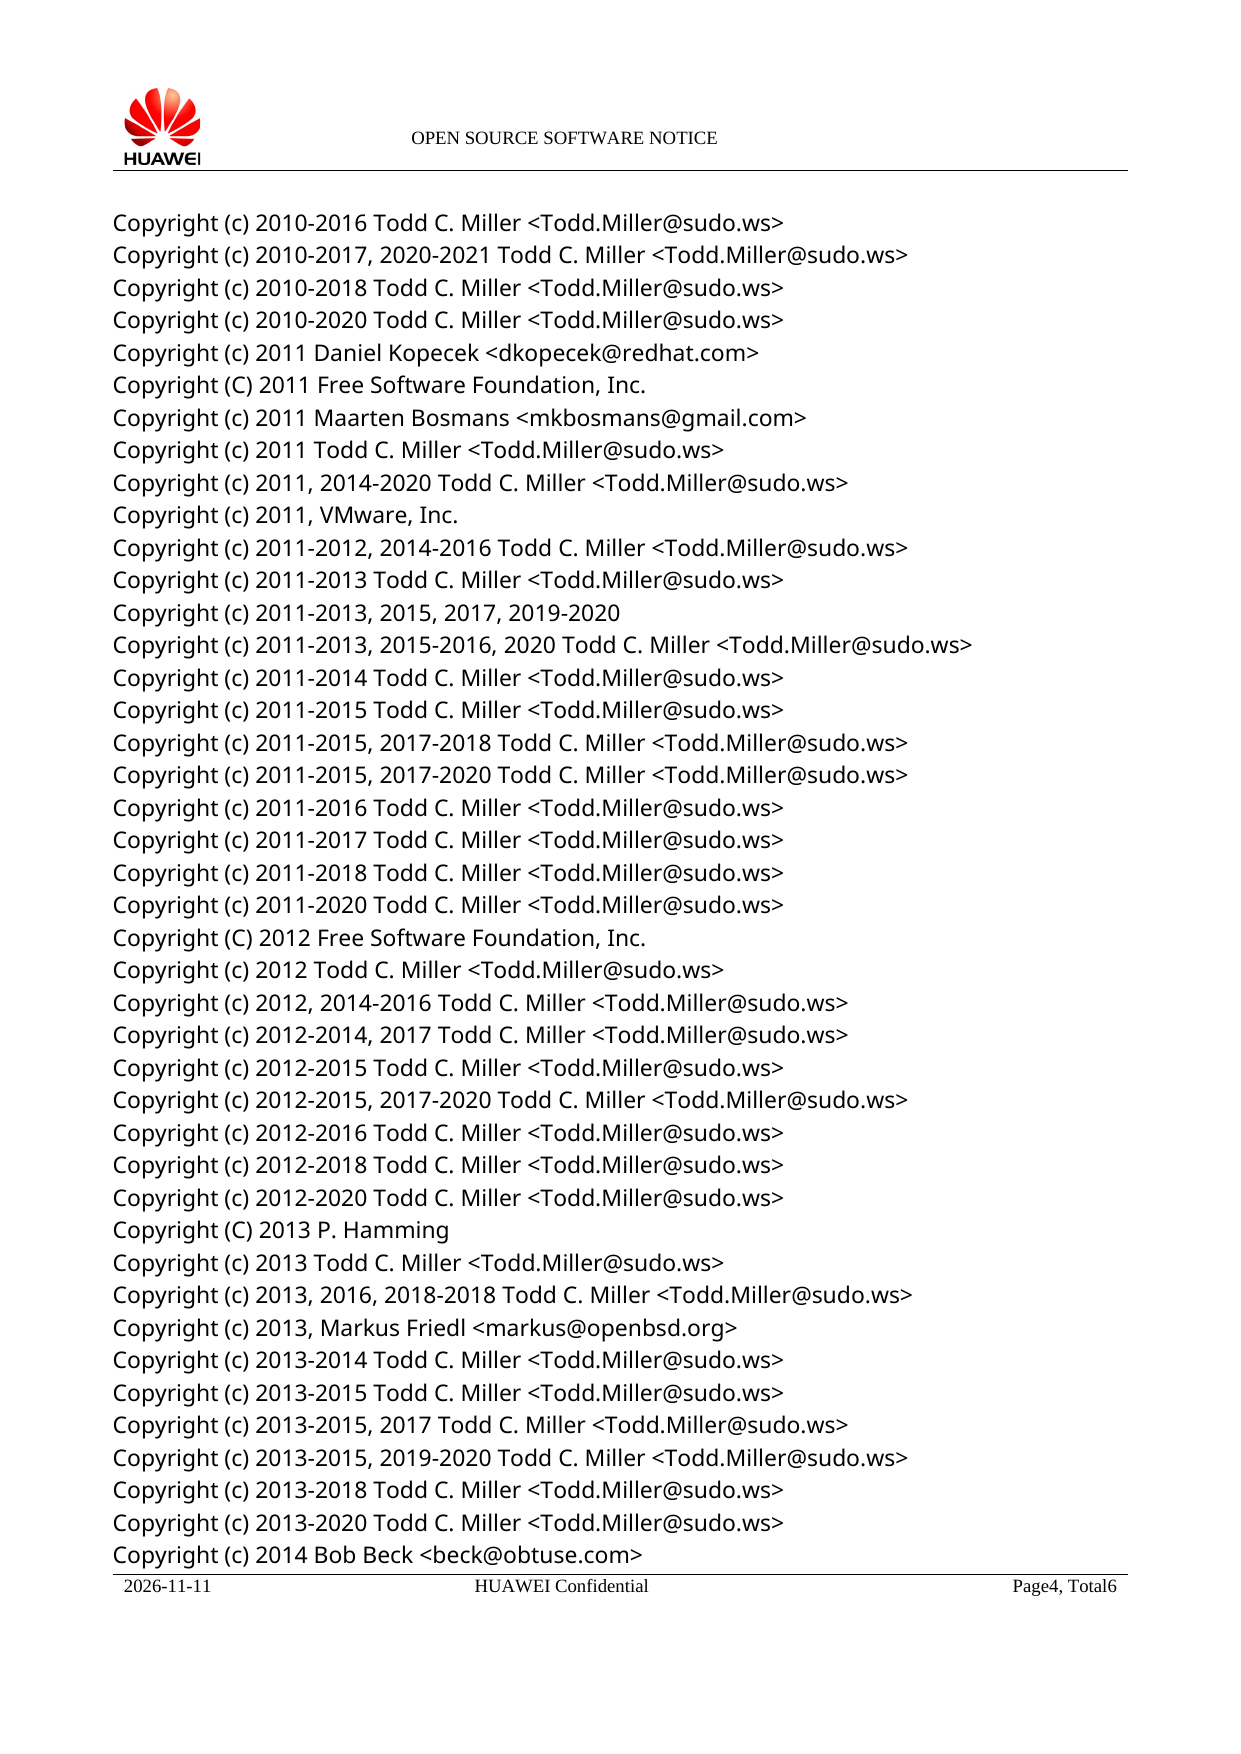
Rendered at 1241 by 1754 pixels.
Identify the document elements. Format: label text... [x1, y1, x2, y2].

text Copyright (c) 2011-2015 Todd C. Miller <Todd.Miller@sudo.ws> [112, 694, 1128, 726]
text Copyright (C) 2013 P. Hamming [112, 1214, 1128, 1246]
text Copyright (c) 2013 Todd C. Miller <Todd.Miller@sudo.ws> [112, 1246, 1128, 1279]
text Copyright (c) 2010-2018 Todd C. Miller <Todd.Miller@sudo.ws> [112, 271, 1128, 304]
text Copyright (c) 2011-2018 Todd C. Miller <Todd.Miller@sudo.ws> [112, 856, 1128, 889]
text Copyright (c) 2012, 2014-2016 Todd C. Miller <Todd.Miller@sudo.ws> [112, 986, 1128, 1019]
text Copyright (c) 2012-2015 Todd C. Miller <Todd.Miller@sudo.ws> [112, 1051, 1128, 1084]
text Copyright (c) 2011-2013, 2015-2016, 2020 Todd C. Miller <Todd.Miller@sudo.ws> [112, 629, 1128, 661]
text Copyright (c) 2013-2014 Todd C. Miller <Todd.Miller@sudo.ws> [112, 1344, 1128, 1376]
text Copyright (c) 2011-2013 Todd C. Miller <Todd.Miller@sudo.ws> [112, 564, 1128, 596]
text Copyright (c) 2012-2015, 2017-2020 Todd C. Miller <Todd.Miller@sudo.ws> [112, 1084, 1128, 1116]
text Copyright (c) 2011-2016 Todd C. Miller <Todd.Miller@sudo.ws> [112, 791, 1128, 824]
text Copyright (c) 2011-2017 Todd C. Miller <Todd.Miller@sudo.ws> [112, 824, 1128, 856]
text Copyright (c) 2010-2016 Todd C. Miller <Todd.Miller@sudo.ws> [112, 206, 1128, 239]
text Copyright (c) 2012-2016 Todd C. Miller <Todd.Miller@sudo.ws> [112, 1116, 1128, 1149]
text Copyright (c) 2012 Todd C. Miller <Todd.Miller@sudo.ws> [112, 954, 1128, 986]
text Copyright (c) 2013-2015, 2017 Todd C. Miller <Todd.Miller@sudo.ws> [112, 1409, 1128, 1441]
text Copyright (c) 2011, 2014-2020 Todd C. Miller <Todd.Miller@sudo.ws> [112, 466, 1128, 499]
text Copyright (c) 2014 Bob Beck <beck@obtuse.com> [112, 1539, 1128, 1571]
text Copyright (c) 2012-2018 Todd C. Miller <Todd.Miller@sudo.ws> [112, 1149, 1128, 1181]
text Copyright (c) 2011-2020 Todd C. Miller <Todd.Miller@sudo.ws> [112, 889, 1128, 921]
text Copyright (C) 2011 Free Software Foundation, Inc. [112, 369, 1128, 401]
text Copyright (c) 2013, Markus Friedl <markus@openbsd.org> [112, 1311, 1128, 1344]
picture [124, 88, 201, 165]
text Copyright (c) 2010-2017, 2020-2021 Todd C. Miller <Todd.Miller@sudo.ws> [112, 239, 1128, 271]
text Copyright (c) 2011-2012, 2014-2016 Todd C. Miller <Todd.Miller@sudo.ws> [112, 531, 1128, 564]
text Copyright (c) 2012-2014, 2017 Todd C. Miller <Todd.Miller@sudo.ws> [112, 1019, 1128, 1051]
text Copyright (C) 2012 Free Software Foundation, Inc. [112, 921, 1128, 954]
text Copyright (c) 2011-2015, 2017-2020 Todd C. Miller <Todd.Miller@sudo.ws> [112, 759, 1128, 791]
text Copyright (c) 2013-2018 Todd C. Miller <Todd.Miller@sudo.ws> [112, 1474, 1128, 1506]
text Copyright (c) 2013-2020 Todd C. Miller <Todd.Miller@sudo.ws> [112, 1506, 1128, 1539]
text Copyright (c) 2011, VMware, Inc. [112, 499, 1128, 531]
text Copyright (c) 2011 Todd C. Miller <Todd.Miller@sudo.ws> [112, 434, 1128, 466]
text Copyright (c) 2011-2014 Todd C. Miller <Todd.Miller@sudo.ws> [112, 661, 1128, 694]
text Copyright (c) 2010-2020 Todd C. Miller <Todd.Miller@sudo.ws> [112, 304, 1128, 336]
text Copyright (c) 2013, 2016, 2018-2018 Todd C. Miller <Todd.Miller@sudo.ws> [112, 1279, 1128, 1311]
text Copyright (c) 2011 Maarten Bosmans <mkbosmans@gmail.com> [112, 401, 1128, 434]
text Copyright (c) 2011-2015, 2017-2018 Todd C. Miller <Todd.Miller@sudo.ws> [112, 726, 1128, 759]
text Copyright (c) 2011 Daniel Kopecek <dkopecek@redhat.com> [112, 336, 1128, 369]
text Copyright (c) 2013-2015 Todd C. Miller <Todd.Miller@sudo.ws> [112, 1376, 1128, 1409]
text Copyright (c) 2011-2013, 2015, 2017, 2019-2020 [112, 596, 1128, 629]
text Copyright (c) 2012-2020 Todd C. Miller <Todd.Miller@sudo.ws> [112, 1181, 1128, 1214]
text Copyright (c) 2013-2015, 2019-2020 Todd C. Miller <Todd.Miller@sudo.ws> [112, 1441, 1128, 1474]
